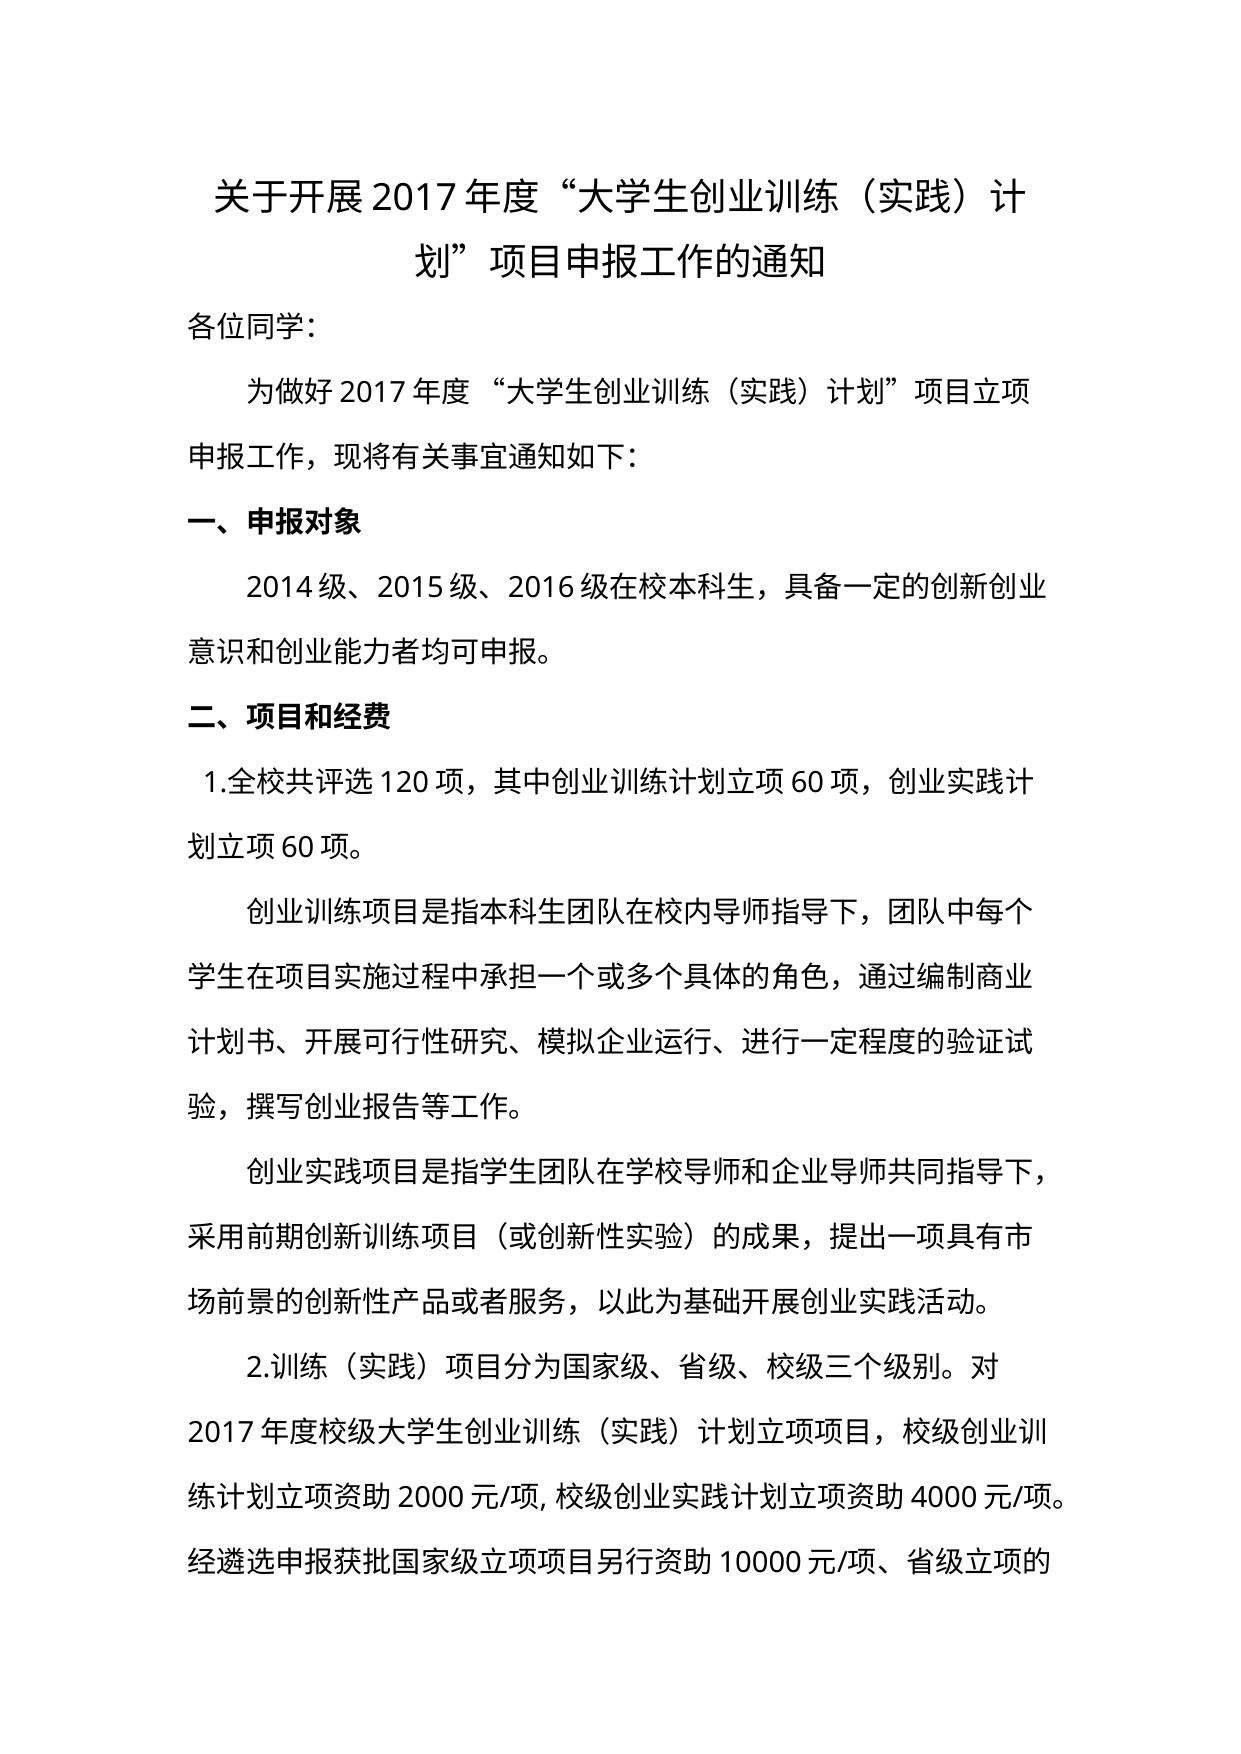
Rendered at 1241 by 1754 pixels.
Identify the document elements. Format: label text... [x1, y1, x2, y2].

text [187, 1332, 1053, 1592]
text 1.全校共评选120项，其中创业训练计划立项60项，创业实践计划立项60项。 [187, 747, 1053, 877]
text 2014级、2015级、2016级在校本科生，具备一定的创新创业意识和创业能力者均可申报。 [187, 552, 1053, 682]
text 二、项目和经费 [187, 682, 1053, 747]
text 关于开展2017年度“大学生创业训练（实践）计划”项目申报工作的通知 [187, 162, 1053, 292]
text 为做好2017年度 “大学生创业训练（实践）计划”项目立项申报工作，现将有关事宜通知如下： [187, 357, 1053, 487]
text 各位同学： [187, 292, 1053, 357]
text 一、申报对象 [187, 487, 1053, 552]
text 创业实践项目是指学生团队在学校导师和企业导师共同指导下，采用前期创新训练项目（或创新性实验）的成果，提出一项具有市场前景的创新性产品或者服务，以此为基础开展创业实践活动。 [187, 1137, 1053, 1332]
text 创业训练项目是指本科生团队在校内导师指导下，团队中每个学生在项目实施过程中承担一个或多个具体的角色，通过编制商业计划书、开展可行性研究、模拟企业运行、进行一定程度的验证试验，撰写创业报告等工作。 [187, 877, 1053, 1137]
